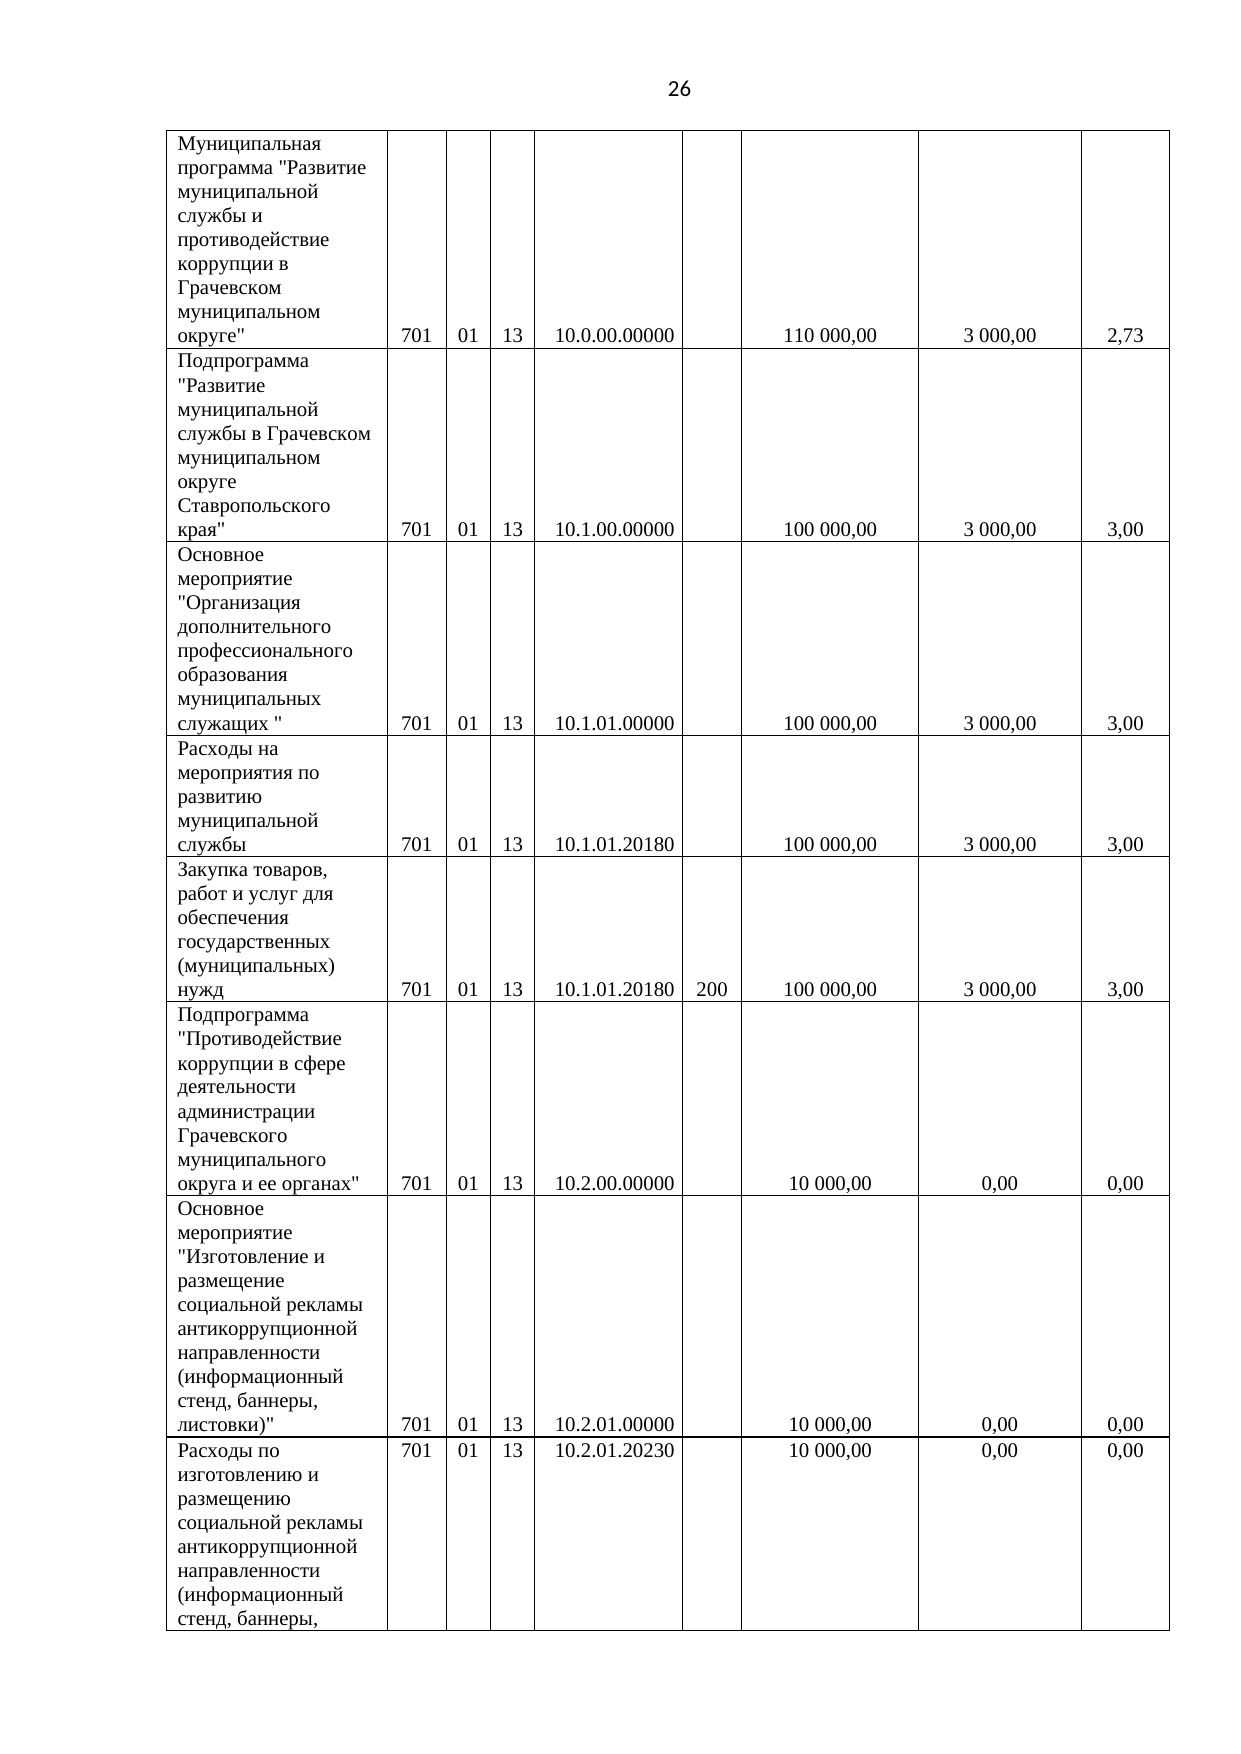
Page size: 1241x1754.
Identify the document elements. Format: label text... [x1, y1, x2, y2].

table_cell 10 000,00 [742, 1002, 918, 1195]
table_cell Расходы на мероприятия по развитию муниципальной службы [167, 736, 387, 856]
table_cell Муниципальная программа "Развитие муниципальной службы и противодействие коррупции в Грачевском муниципальном округе" [167, 131, 387, 347]
table_cell 0,00 [919, 1196, 1081, 1436]
table_cell 13 [491, 1196, 534, 1436]
table_cell 3,00 [1082, 736, 1169, 856]
table_cell Основное мероприятие "Изготовление и размещение социальной рекламы антикоррупционной направленности (информационный стенд, баннеры, листовки)" [167, 1196, 387, 1436]
table_cell Основное мероприятие "Организация дополнительного профессионального образования муниципальных служащих " [167, 542, 387, 734]
table_cell 10.1.01.20180 [535, 857, 682, 1001]
table_cell 100 000,00 [742, 736, 918, 856]
table_cell 3 000,00 [919, 736, 1081, 856]
table_cell 701 [388, 131, 446, 347]
table_cell 13 [491, 1002, 534, 1195]
table_cell 100 000,00 [742, 349, 918, 541]
table_cell 701 [388, 349, 446, 541]
table_cell 01 [447, 857, 490, 1001]
table_cell 0,00 [1082, 1438, 1169, 1630]
table_cell 701 [388, 542, 446, 734]
table_cell [683, 1196, 741, 1436]
table_cell 701 [388, 1002, 446, 1195]
table_cell 13 [491, 736, 534, 856]
table_cell [683, 542, 741, 734]
table_cell 2,73 [1082, 131, 1169, 347]
table_cell 01 [447, 1002, 490, 1195]
table_cell [683, 1438, 741, 1630]
table_cell Подпрограмма "Противодействие коррупции в сфере деятельности администрации Грачевского муниципального округа и ее органах" [167, 1002, 387, 1195]
table_cell 0,00 [919, 1002, 1081, 1195]
table_cell 10.1.01.00000 [535, 542, 682, 734]
table_cell 701 [388, 736, 446, 856]
table_cell Закупка товаров, работ и услуг для обеспечения государственных (муниципальных) нужд [167, 857, 387, 1001]
table_cell 100 000,00 [742, 857, 918, 1001]
table_cell 10 000,00 [742, 1196, 918, 1436]
table_cell 701 [388, 1438, 446, 1630]
table_cell 10.2.01.20230 [535, 1438, 682, 1630]
table_cell 01 [447, 131, 490, 347]
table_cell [167, 1438, 387, 1630]
table_cell 3,00 [1082, 542, 1169, 734]
table_cell 3,00 [1082, 349, 1169, 541]
table_cell [683, 1002, 741, 1195]
table_cell [683, 736, 741, 856]
table_cell 100 000,00 [742, 542, 918, 734]
table_cell 0,00 [919, 1438, 1081, 1630]
table_cell 3 000,00 [919, 349, 1081, 541]
table_cell 10.2.01.00000 [535, 1196, 682, 1436]
table_cell 01 [447, 1438, 490, 1630]
table_cell 01 [447, 542, 490, 734]
table_cell 13 [491, 1438, 534, 1630]
table_cell 10.1.01.20180 [535, 736, 682, 856]
table_cell 01 [447, 736, 490, 856]
table_cell 13 [491, 131, 534, 347]
table_cell 0,00 [1082, 1002, 1169, 1195]
table_cell 200 [683, 857, 741, 1001]
table_cell 01 [447, 349, 490, 541]
table_cell 3,00 [1082, 857, 1169, 1001]
table_cell Подпрограмма "Развитие муниципальной службы в Грачевском муниципальном округе Ставропольского края" [167, 349, 387, 541]
table_cell 701 [388, 857, 446, 1001]
table_cell 3 000,00 [919, 131, 1081, 347]
table_cell 10.1.00.00000 [535, 349, 682, 541]
table_cell 13 [491, 857, 534, 1001]
table_cell 10.2.00.00000 [535, 1002, 682, 1195]
table_cell 3 000,00 [919, 857, 1081, 1001]
table_cell 10.0.00.00000 [535, 131, 682, 347]
table_cell [683, 349, 741, 541]
table_cell 13 [491, 542, 534, 734]
table_cell 10 000,00 [742, 1438, 918, 1630]
table_cell 13 [491, 349, 534, 541]
table_cell [683, 131, 741, 347]
table_cell 701 [388, 1196, 446, 1436]
table_cell 0,00 [1082, 1196, 1169, 1436]
table_cell 01 [447, 1196, 490, 1436]
table_cell 3 000,00 [919, 542, 1081, 734]
table_cell 110 000,00 [742, 131, 918, 347]
